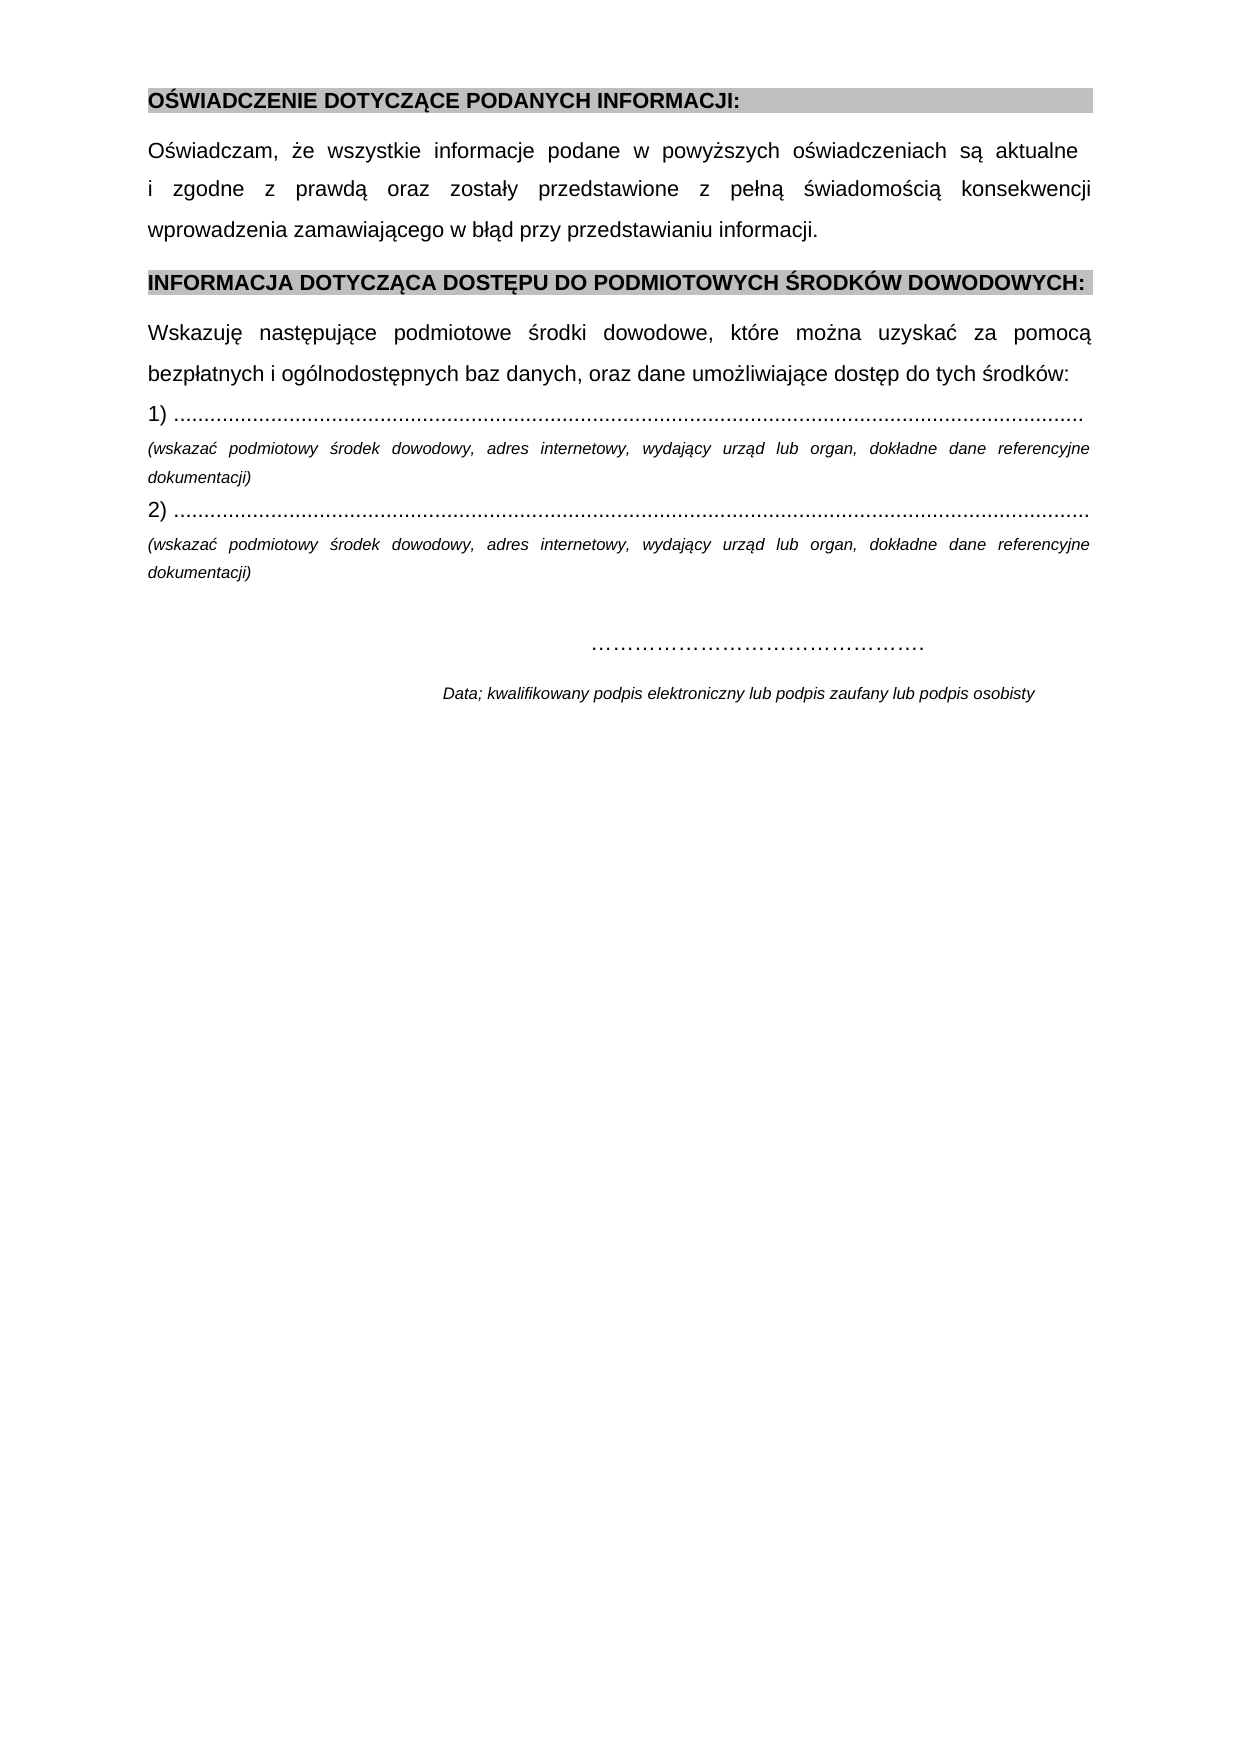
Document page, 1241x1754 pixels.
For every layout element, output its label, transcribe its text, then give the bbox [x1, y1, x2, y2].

text (wskazać podmiotowy środek dowodowy, adres internetowy, wydający urząd lub organ, dokładne dane referencyjne dokumentacji) [148, 534, 1093, 582]
text ………………………………………. [148, 629, 1093, 655]
text 2) ....................................................................................................................................................... [148, 496, 1093, 522]
text Data; kwalifikowany podpis elektroniczny lub podpis zaufany lub podpis osobisty [148, 684, 1093, 703]
text INFORMACJA DOTYCZĄCA DOSTĘPU DO PODMIOTOWYCH ŚRODKÓW DOWODOWYCH: [148, 270, 1093, 295]
text 1) ...................................................................................................................................................... [148, 401, 1093, 426]
text Wskazuję następujące podmiotowe środki dowodowe, które można uzyskać za pomocą bezpłatnych i ogólnodostępnych baz danych, oraz dane umożliwiające dostęp do tych środków: [148, 320, 1093, 387]
text (wskazać podmiotowy środek dowodowy, adres internetowy, wydający urząd lub organ, dokładne dane referencyjne dokumentacji) [148, 439, 1093, 487]
text OŚWIADCZENIE DOTYCZĄCE PODANYCH INFORMACJI: [148, 88, 1093, 113]
text Oświadczam, że wszystkie informacje podane w powyższych oświadczeniach są aktualne i zgodne z prawdą oraz zostały przedstawione z pełną świadomością konsekwencji wprowadzenia zamawiającego w błąd przy przedstawianiu informacji. [148, 138, 1093, 243]
